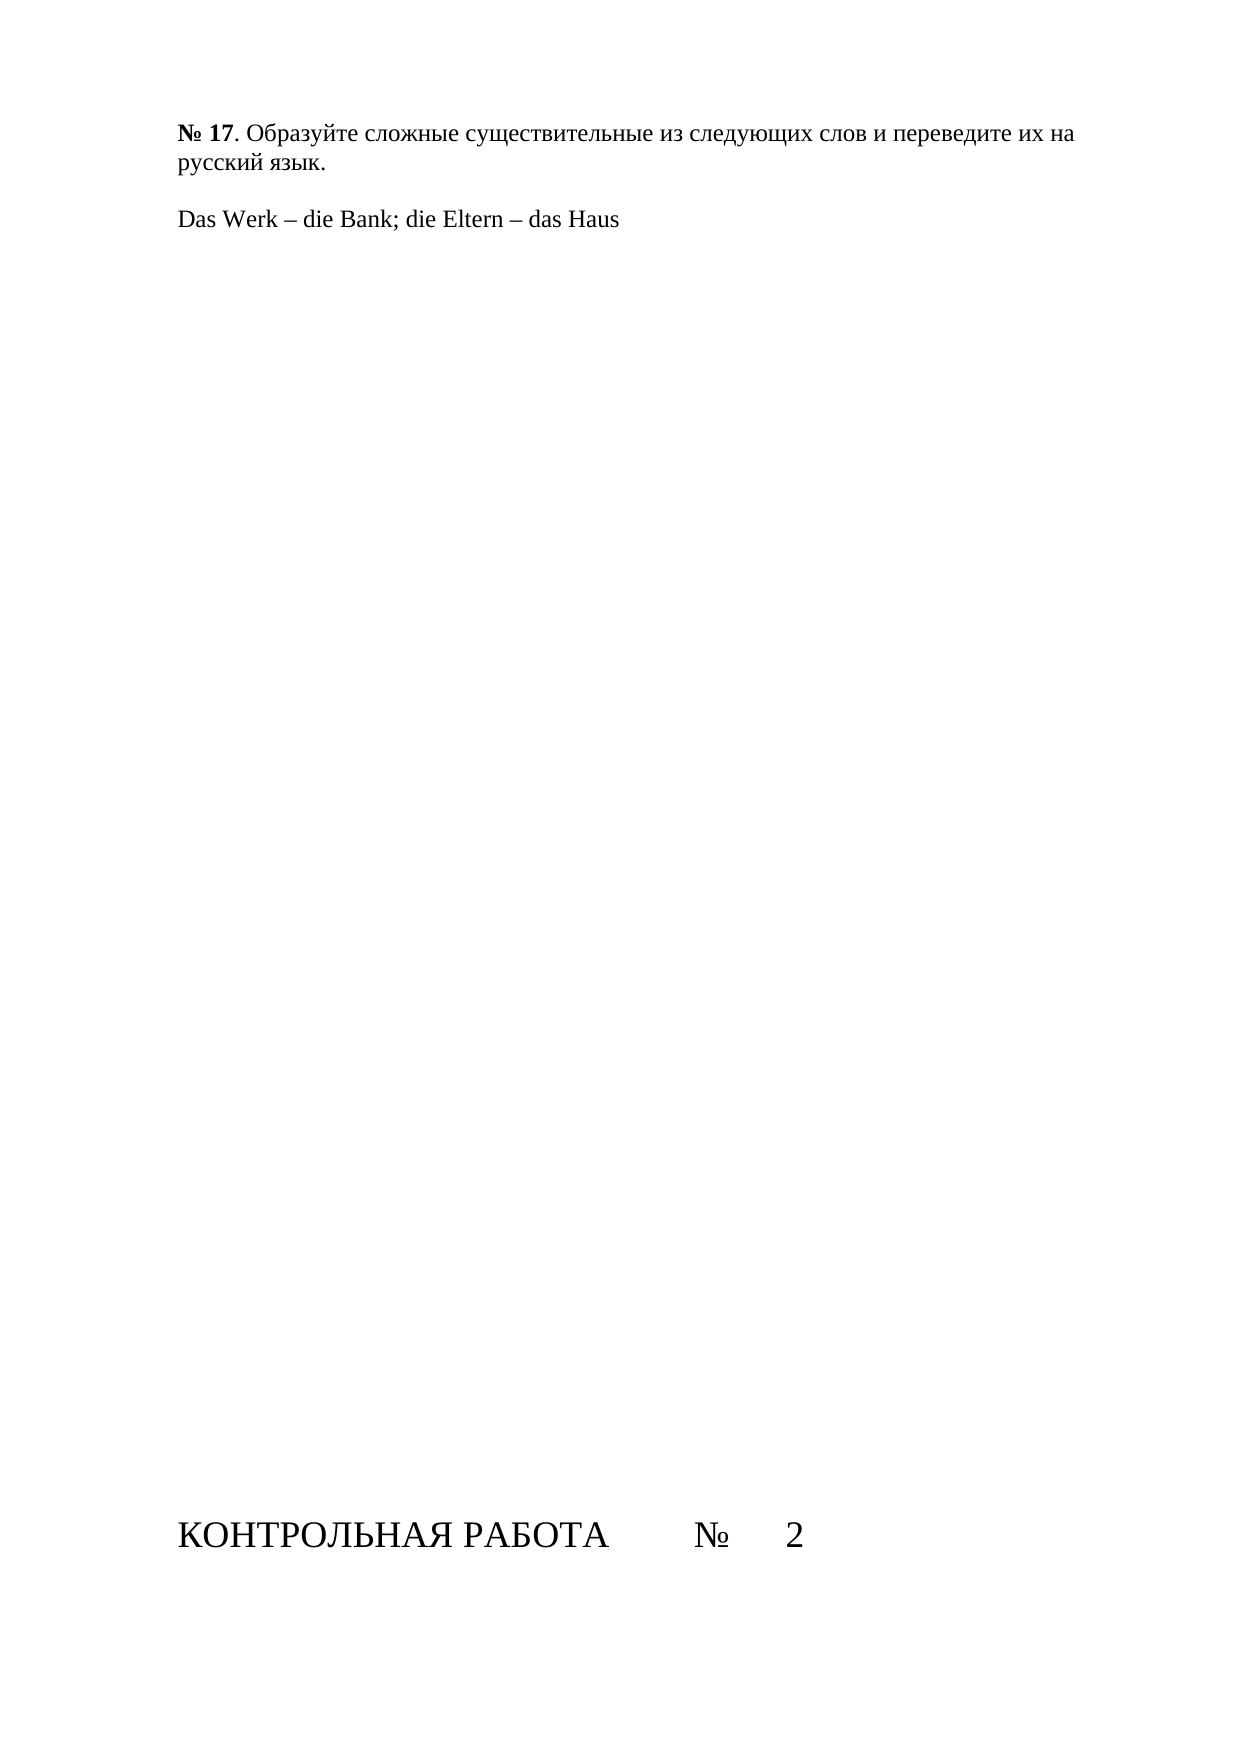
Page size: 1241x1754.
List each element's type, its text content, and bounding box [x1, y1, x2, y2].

text Das Werk – die Bank; die Eltern – das Haus [177, 204, 1152, 233]
text № 17. Образуйте сложные существительные из следующих слов и переведите их на русский язык. [177, 118, 1152, 176]
text КОНТРОЛЬНАЯ РАБОТА № 2 [177, 1512, 1152, 1556]
